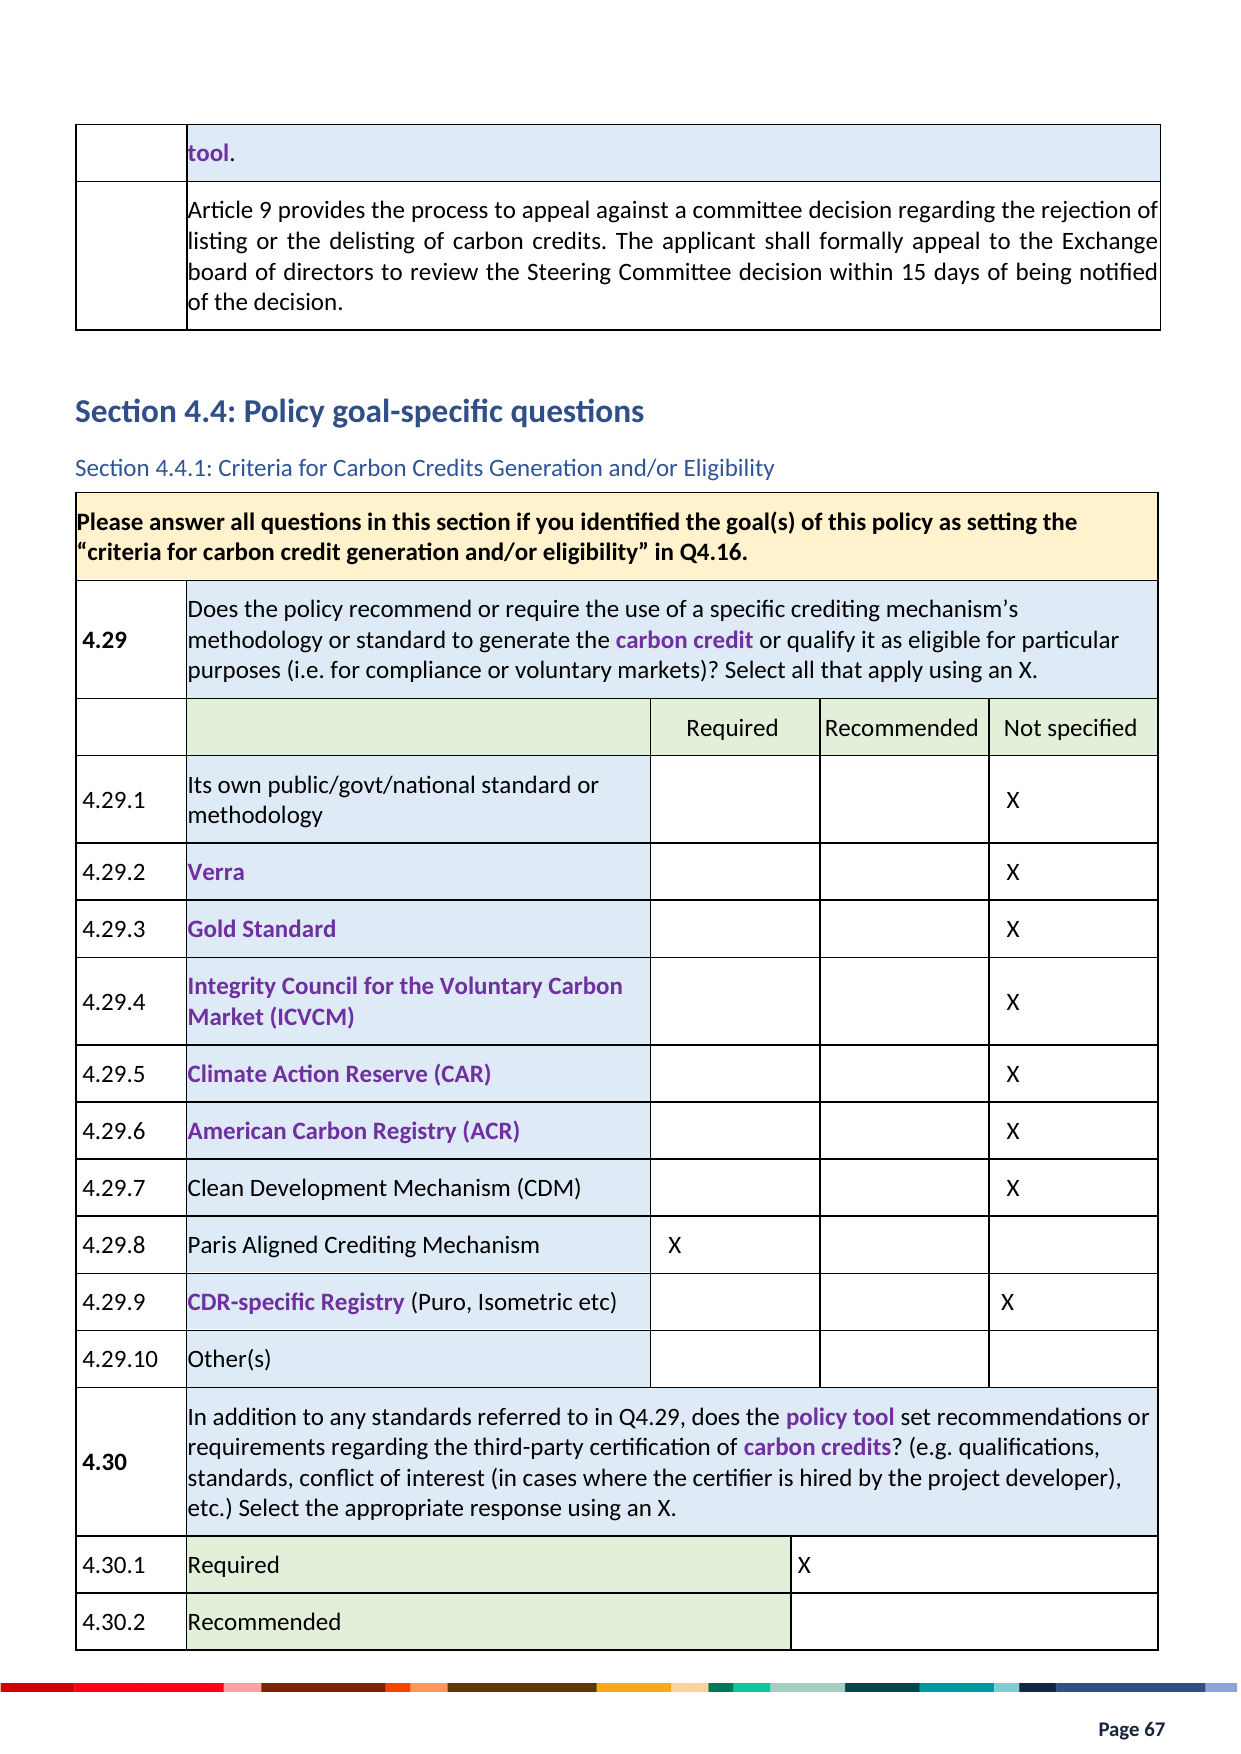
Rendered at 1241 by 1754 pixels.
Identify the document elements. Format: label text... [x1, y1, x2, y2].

picture [0, 1683, 1236, 1692]
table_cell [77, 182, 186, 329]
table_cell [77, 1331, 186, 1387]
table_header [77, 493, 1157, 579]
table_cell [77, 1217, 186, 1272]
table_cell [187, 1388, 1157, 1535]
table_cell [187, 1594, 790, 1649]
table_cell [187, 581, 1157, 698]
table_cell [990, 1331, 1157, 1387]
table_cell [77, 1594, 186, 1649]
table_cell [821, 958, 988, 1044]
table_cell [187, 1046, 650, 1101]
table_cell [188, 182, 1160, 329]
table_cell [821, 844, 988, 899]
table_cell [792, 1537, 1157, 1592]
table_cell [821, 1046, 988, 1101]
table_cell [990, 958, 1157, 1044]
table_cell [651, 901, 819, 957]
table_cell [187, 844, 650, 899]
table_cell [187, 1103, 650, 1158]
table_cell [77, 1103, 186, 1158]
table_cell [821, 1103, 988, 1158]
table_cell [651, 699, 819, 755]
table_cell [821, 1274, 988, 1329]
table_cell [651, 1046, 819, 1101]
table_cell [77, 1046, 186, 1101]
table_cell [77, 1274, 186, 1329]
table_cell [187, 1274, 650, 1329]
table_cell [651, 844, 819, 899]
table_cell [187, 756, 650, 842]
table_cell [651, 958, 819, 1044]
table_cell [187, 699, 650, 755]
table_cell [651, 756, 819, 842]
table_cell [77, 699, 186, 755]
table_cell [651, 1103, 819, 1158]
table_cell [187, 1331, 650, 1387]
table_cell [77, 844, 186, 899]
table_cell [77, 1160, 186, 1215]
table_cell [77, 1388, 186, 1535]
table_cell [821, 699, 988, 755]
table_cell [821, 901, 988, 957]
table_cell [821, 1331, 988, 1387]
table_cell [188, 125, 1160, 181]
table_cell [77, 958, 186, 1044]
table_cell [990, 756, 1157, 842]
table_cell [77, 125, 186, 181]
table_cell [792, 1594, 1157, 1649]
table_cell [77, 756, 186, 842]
subtitle Section 4.4: Policy goal-specific questions [75, 391, 1165, 431]
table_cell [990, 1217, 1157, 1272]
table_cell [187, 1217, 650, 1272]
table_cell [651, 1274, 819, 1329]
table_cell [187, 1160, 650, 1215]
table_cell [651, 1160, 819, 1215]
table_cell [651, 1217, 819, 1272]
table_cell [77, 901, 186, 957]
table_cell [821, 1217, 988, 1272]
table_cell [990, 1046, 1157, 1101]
subtitle Section 4.4.1: Criteria for Carbon Credits Generation and/or Eligibility [75, 448, 1165, 483]
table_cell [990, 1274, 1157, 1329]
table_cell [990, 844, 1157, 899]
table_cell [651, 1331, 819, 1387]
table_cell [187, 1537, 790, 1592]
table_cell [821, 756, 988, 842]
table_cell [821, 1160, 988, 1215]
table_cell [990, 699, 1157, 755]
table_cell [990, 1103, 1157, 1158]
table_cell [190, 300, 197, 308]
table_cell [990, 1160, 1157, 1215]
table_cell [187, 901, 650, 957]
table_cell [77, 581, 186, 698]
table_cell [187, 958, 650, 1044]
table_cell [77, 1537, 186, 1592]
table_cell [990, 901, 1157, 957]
